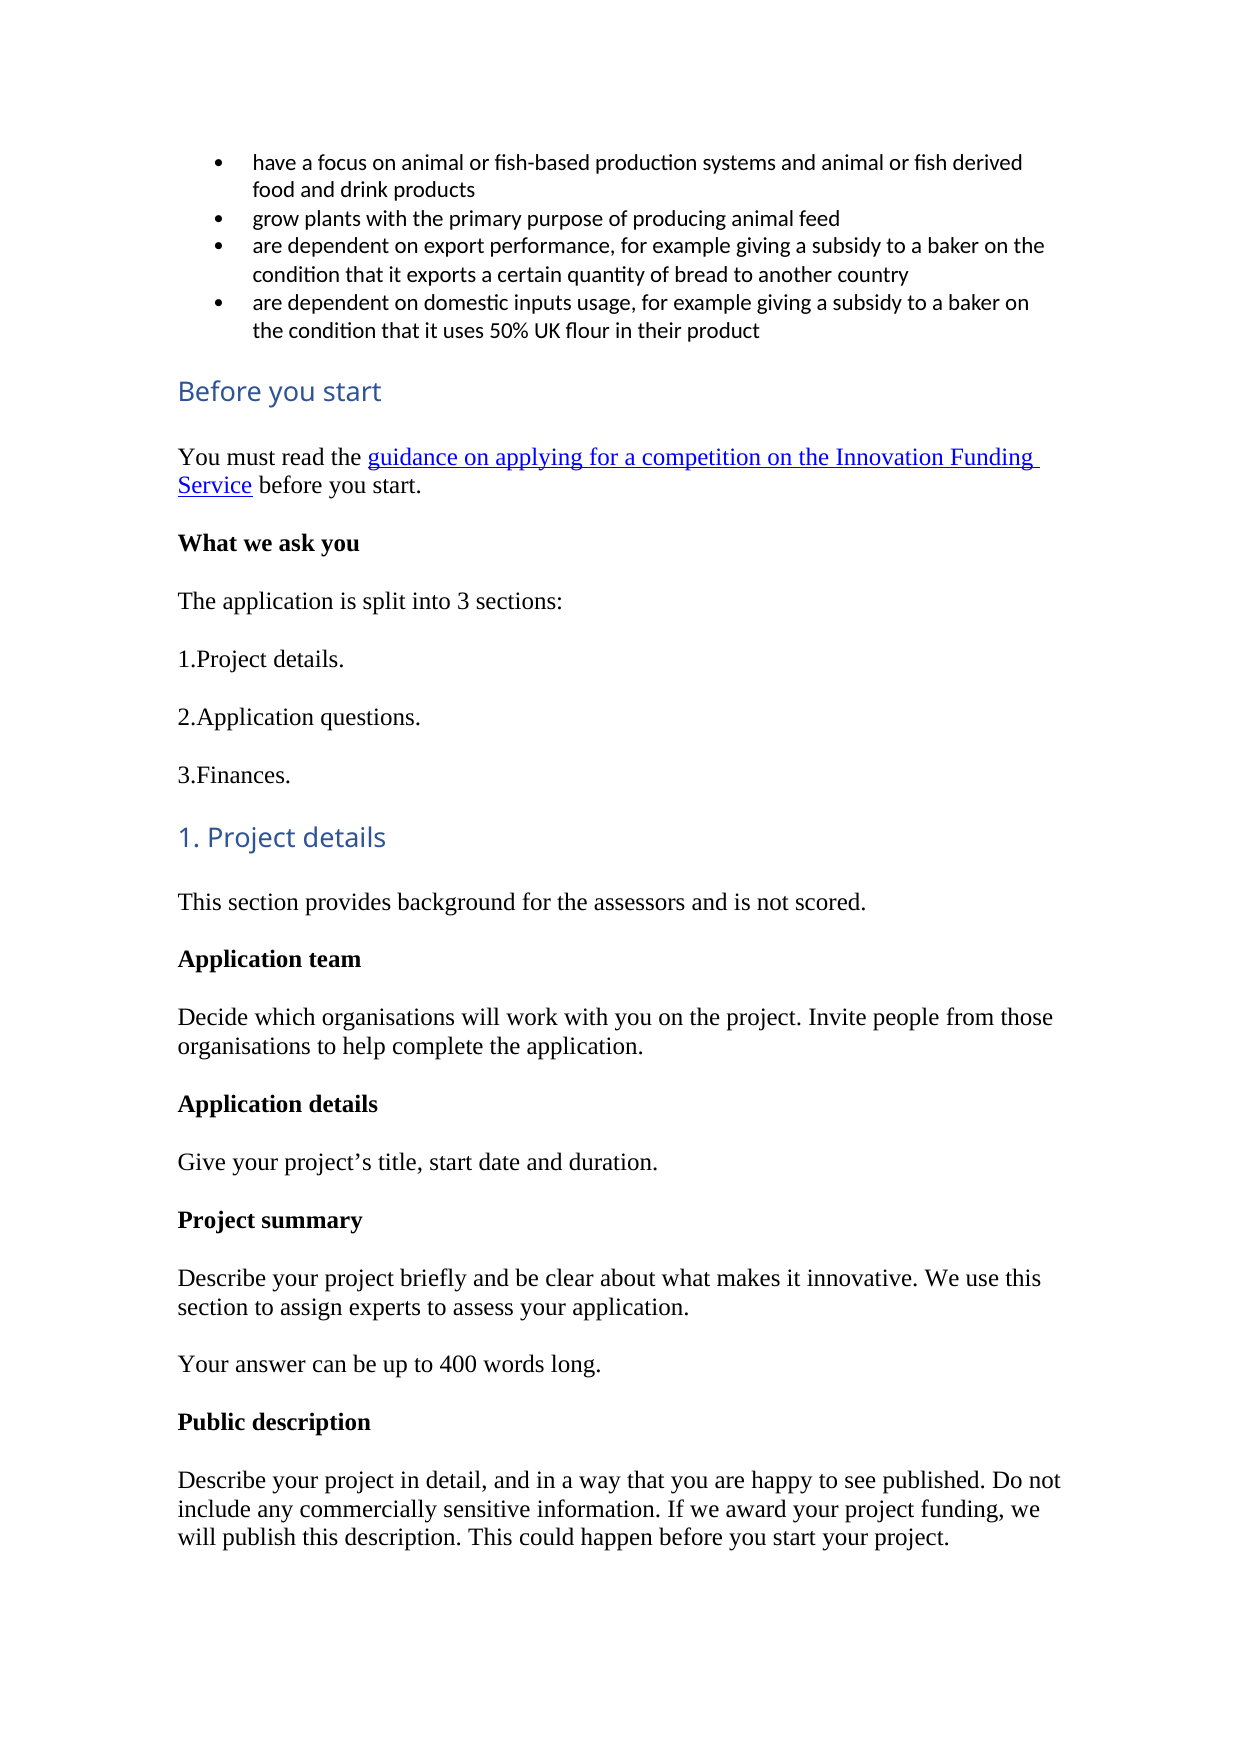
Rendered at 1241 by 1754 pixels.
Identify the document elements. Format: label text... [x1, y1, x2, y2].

text Describe your project briefly and be clear about what makes it innovative. We use this section to assign experts to assess your application. [177, 1263, 1063, 1320]
text Project summary [177, 1205, 1063, 1234]
text The application is split into 3 sections: [177, 586, 1063, 615]
text 1.Project details. [177, 644, 1063, 673]
text Decide which organisations will work with you on the project. Invite people from those organisations to help complete the application. [177, 1002, 1063, 1060]
text Application details [177, 1089, 1063, 1118]
text You must read the guidance on applying for a competition on the Innovation Funding Service before you start. [177, 442, 1063, 499]
text Give your project’s title, start date and duration. [177, 1147, 1063, 1176]
text What we ask you [177, 528, 1063, 557]
text Describe your project in detail, and in a way that you are happy to see published. Do not include any commercially sensitive information. If we award your project funding, we will publish this description. This could happen before you start your project. [177, 1465, 1063, 1551]
subtitle 1. Project details [177, 818, 1063, 855]
list grow plants with the primary purpose of producing animal feed [215, 204, 1063, 232]
text 2.Application questions. [177, 702, 1063, 731]
list are dependent on export performance, for example giving a subsidy to a baker on the condition that it exports a certain quantity of bread to another country [215, 232, 1063, 288]
subtitle Before you start [177, 373, 1063, 410]
list are dependent on domestic inputs usage, for example giving a subsidy to a baker on the condition that it uses 50% UK flour in their product [215, 288, 1063, 344]
text Your answer can be up to 400 words long. Public description [177, 1349, 1063, 1436]
list have a focus on animal or fish-based production systems and animal or fish derived food and drink products [215, 148, 1063, 204]
text This section provides background for the assessors and is not scored. Application team [177, 887, 1063, 973]
text 3.Finances. [177, 760, 1063, 789]
